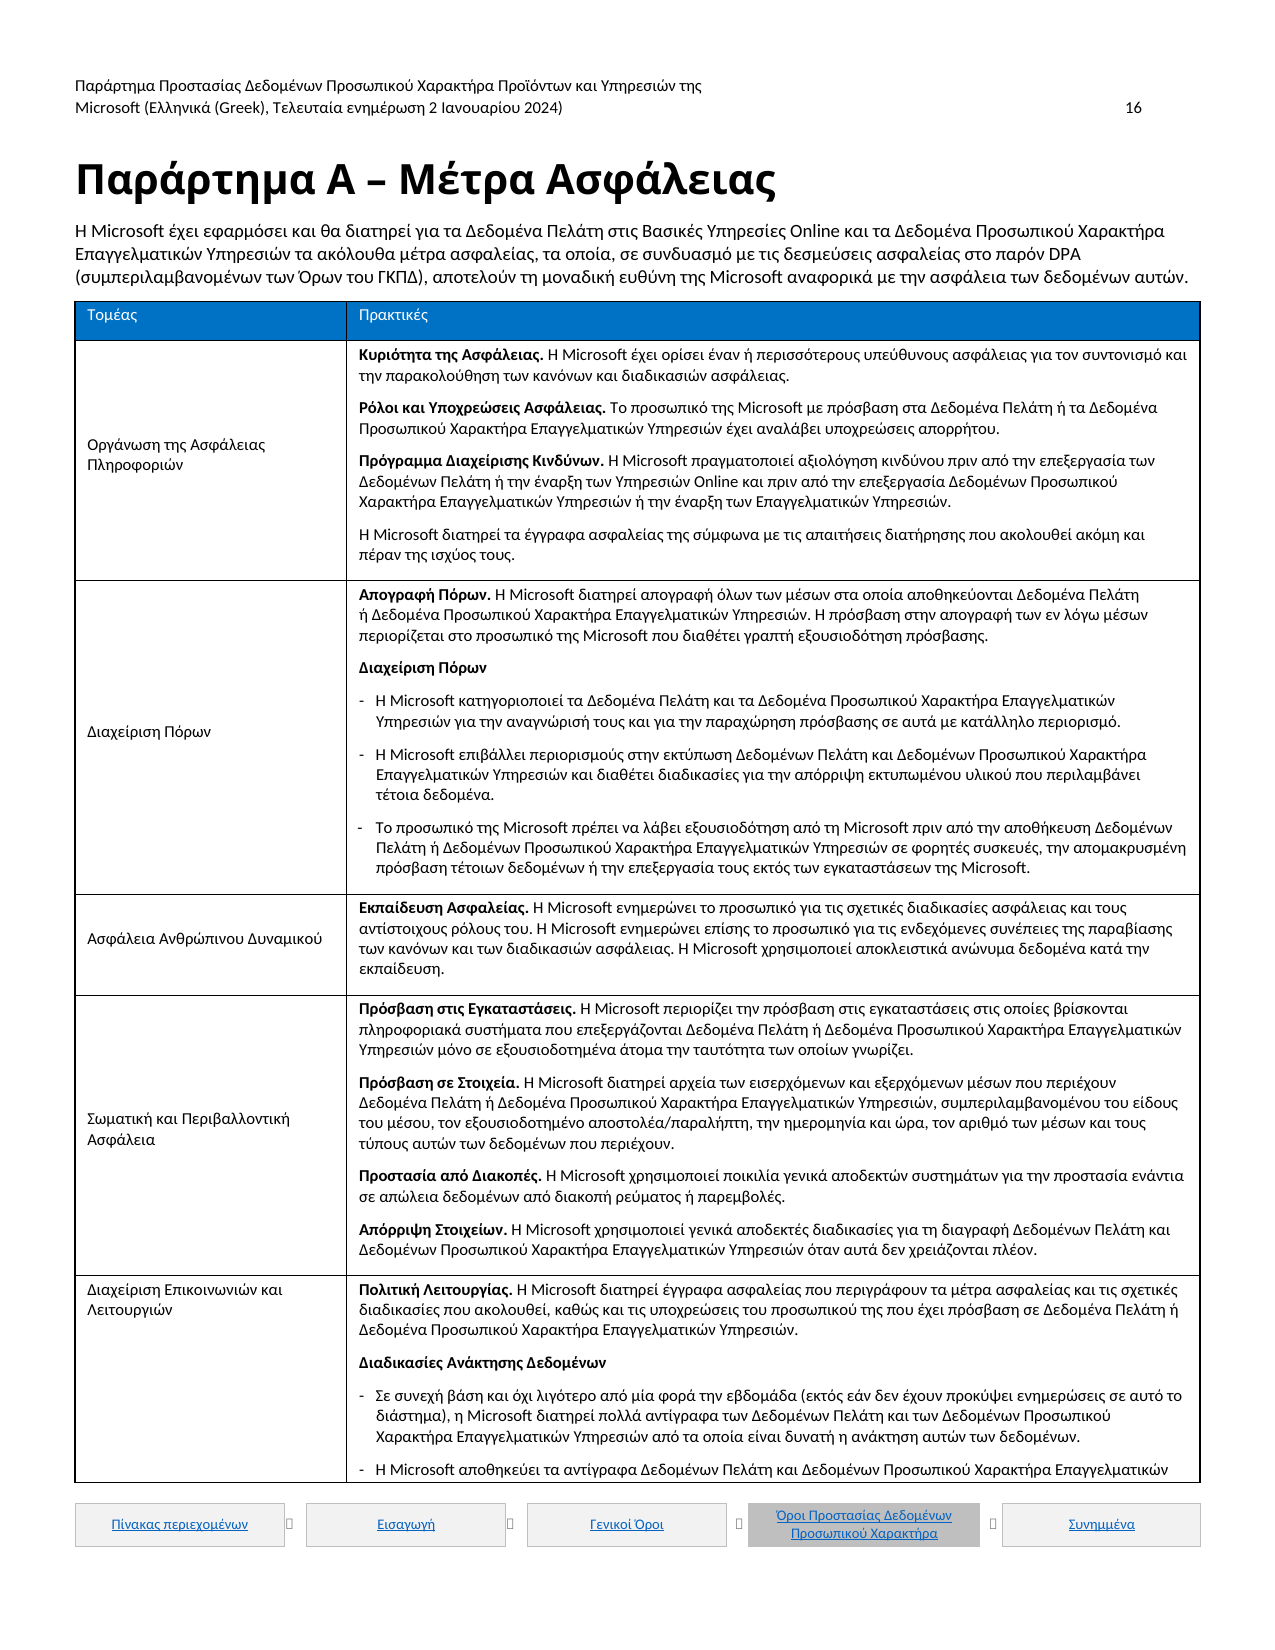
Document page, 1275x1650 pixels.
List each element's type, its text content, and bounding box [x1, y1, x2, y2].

table_cell Πρόσβαση στις Εγκαταστάσεις. Η Microsoft περιορίζει την πρόσβαση στις εγκαταστάσεις στις οποίες βρίσκονται πληροφοριακά συστήματα που επεξεργάζονται Δεδομένα Πελάτη ή Δεδομένα Προσωπικού Χαρακτήρα Επαγγελματικών Υπηρεσιών μόνο σε εξουσιοδοτημένα άτομα την ταυτότητα των οποίων γνωρίζει. Πρόσβαση σε Στοιχεία. Η Microsoft διατηρεί αρχεία των εισερχόμενων και εξερχόμενων μέσων που περιέχουν Δεδομένα Πελάτη ή Δεδομένα Προσωπικού Χαρακτήρα Επαγγελματικών Υπηρεσιών, συμπεριλαμβανομένου του είδους του μέσου, τον εξουσιοδοτημένο αποστολέα/παραλήπτη, την ημερομηνία και ώρα, τον αριθμό των μέσων και τους τύπους αυτών των δεδομένων που περιέχουν. Προστασία από Διακοπές. Η Microsoft χρησιμοποιεί ποικιλία γενικά αποδεκτών συστημάτων για την προστασία ενάντια σε απώλεια δεδομένων από διακοπή ρεύματος ή παρεμβολές. Απόρριψη Στοιχείων. Η Microsoft χρησιμοποιεί γενικά αποδεκτές διαδικασίες για τη διαγραφή Δεδομένων Πελάτη και Δεδομένων Προσωπικού Χαρακτήρα Επαγγελματικών Υπηρεσιών όταν αυτά δεν χρειάζονται πλέον. [347, 996, 1199, 1275]
table_cell Κυριότητα της Ασφάλειας. Η Microsoft έχει ορίσει έναν ή περισσότερους υπεύθυνους ασφάλειας για τον συντονισμό και την παρακολούθηση των κανόνων και διαδικασιών ασφάλειας. Ρόλοι και Υποχρεώσεις Ασφάλειας. Το προσωπικό της Microsoft με πρόσβαση στα Δεδομένα Πελάτη ή τα Δεδομένα Προσωπικού Χαρακτήρα Επαγγελματικών Υπηρεσιών έχει αναλάβει υποχρεώσεις απορρήτου. Πρόγραμμα Διαχείρισης Κινδύνων. Η Microsoft πραγματοποιεί αξιολόγηση κινδύνου πριν από την επεξεργασία των Δεδομένων Πελάτη ή την έναρξη των Υπηρεσιών Online και πριν από την επεξεργασία Δεδομένων Προσωπικού Χαρακτήρα Επαγγελματικών Υπηρεσιών ή την έναρξη των Επαγγελματικών Υπηρεσιών. Η Microsoft διατηρεί τα έγγραφα ασφαλείας της σύμφωνα με τις απαιτήσεις διατήρησης που ακολουθεί ακόμη και πέραν της ισχύος τους. [347, 341, 1199, 580]
table_cell Σωματική και Περιβαλλοντική Ασφάλεια [76, 996, 346, 1275]
table_cell Ασφάλεια Ανθρώπινου Δυναμικού [76, 895, 346, 994]
table_cell Απογραφή Πόρων. Η Microsoft διατηρεί απογραφή όλων των μέσων στα οποία αποθηκεύονται Δεδομένα Πελάτη ή Δεδομένα Προσωπικού Χαρακτήρα Επαγγελματικών Υπηρεσιών. Η πρόσβαση στην απογραφή των εν λόγω μέσων περιορίζεται στο προσωπικό της Microsoft που διαθέτει γραπτή εξουσιοδότηση πρόσβασης. Διαχείριση Πόρων - Η Microsoft κατηγοριοποιεί τα Δεδομένα Πελάτη και τα Δεδομένα Προσωπικού Χαρακτήρα Επαγγελματικών Υπηρεσιών για την αναγνώρισή τους και για την παραχώρηση πρόσβασης σε αυτά με κατάλληλο περιορισμό. - Η Microsoft επιβάλλει περιορισμούς στην εκτύπωση Δεδομένων Πελάτη και Δεδομένων Προσωπικού Χαρακτήρα Επαγγελματικών Υπηρεσιών και διαθέτει διαδικασίες για την απόρριψη εκτυπωμένου υλικού που περιλαμβάνει τέτοια δεδομένα. Το προσωπικό της Microsoft πρέπει να λάβει εξουσιοδότηση από τη Microsoft πριν από την αποθήκευση Δεδομένων Πελάτη ή Δεδομένων Προσωπικού Χαρακτήρα Επαγγελματικών Υπηρεσιών σε φορητές συσκευές, την απομακρυσμένη πρόσβαση τέτοιων δεδομένων ή την επεξεργασία τους εκτός των εγκαταστάσεων της Microsoft. [347, 581, 1199, 894]
list Η Microsoft έχει εφαρμόσει και θα διατηρεί για τα Δεδομένα Πελάτη στις Βασικές Υπηρεσίες Online και τα Δεδομένα Προσωπικού Χαρακτήρα Επαγγελματικών Υπηρεσιών τα ακόλουθα μέτρα ασφαλείας, τα οποία, σε συνδυασμό με τις δεσμεύσεις ασφαλείας στο παρόν DPA (συμπεριλαμβανομένων των Όρων του ΓΚΠΔ), αποτελούν τη μοναδική ευθύνη της Microsoft αναφορικά με την ασφάλεια των δεδομένων αυτών. [75, 219, 1200, 288]
table_cell Οργάνωση της Ασφάλειας Πληροφοριών [76, 341, 346, 580]
table_header Τομέας [76, 302, 346, 340]
subtitle Παράρτημα Α – Μέτρα Ασφάλειας [75, 150, 1200, 207]
table_header Πρακτικές [347, 302, 1199, 340]
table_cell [347, 1276, 1199, 1482]
table_cell Εκπαίδευση Ασφαλείας. Η Microsoft ενημερώνει το προσωπικό για τις σχετικές διαδικασίες ασφάλειας και τους αντίστοιχους ρόλους του. Η Microsoft ενημερώνει επίσης το προσωπικό για τις ενδεχόμενες συνέπειες της παραβίασης των κανόνων και των διαδικασιών ασφάλειας. Η Microsoft χρησιμοποιεί αποκλειστικά ανώνυμα δεδομένα κατά την εκπαίδευση. [347, 895, 1199, 994]
table_cell Διαχείριση Πόρων [76, 581, 346, 894]
table_cell Διαχείριση Επικοινωνιών και Λειτουργιών [76, 1276, 346, 1482]
